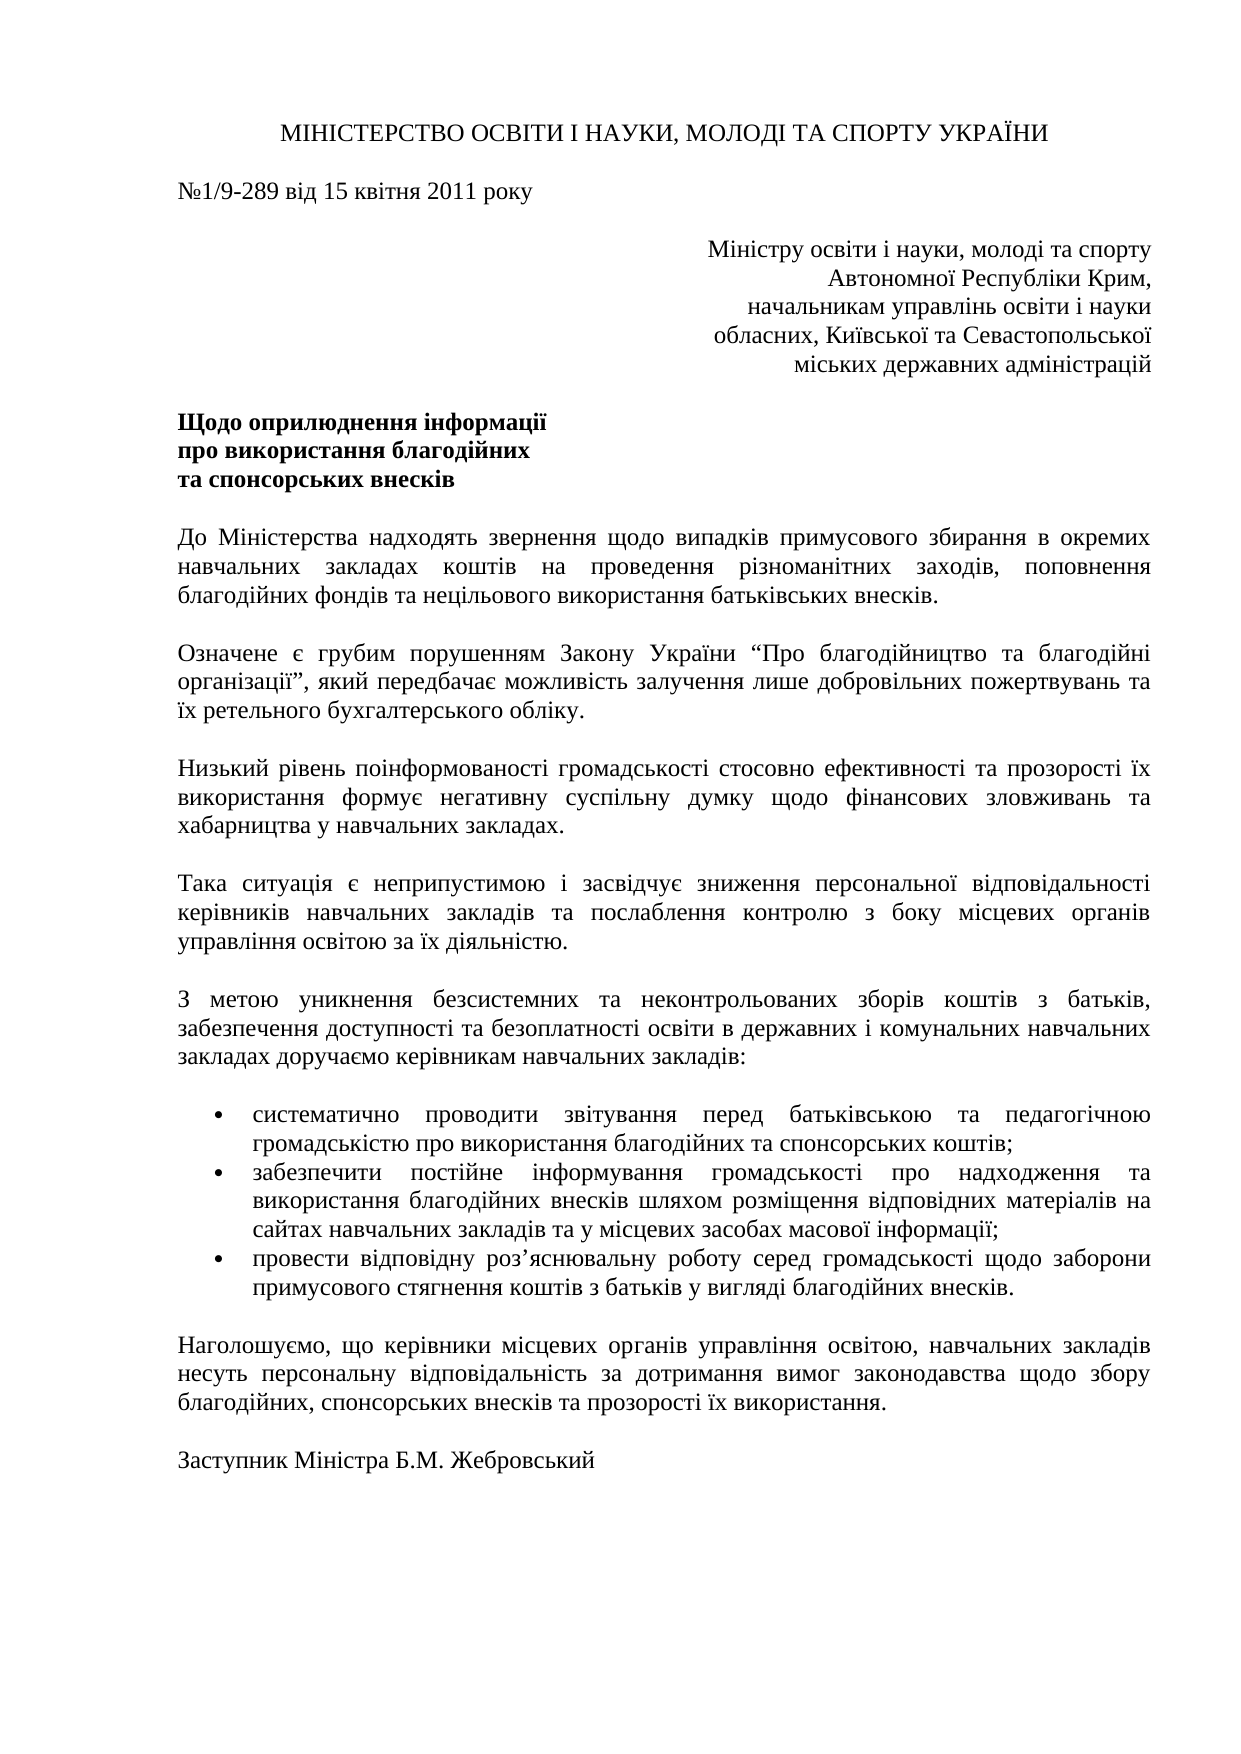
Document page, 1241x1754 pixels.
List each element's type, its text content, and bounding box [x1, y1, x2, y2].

text Заступник Міністра Б.М. Жебровський [177, 1445, 1152, 1474]
list систематично проводити звітування перед батьківською та педагогічною громадськістю про використання благодійних та спонсорських коштів; [215, 1099, 1152, 1157]
text Наголошуємо, що керівники місцевих органів управління освітою, навчальних закладів несуть персональну відповідальність за дотримання вимог законодавства щодо збору благодійних, спонсорських внесків та прозорості їх використання. [177, 1330, 1152, 1416]
text №1/9-289 від 15 квітня 2011 року [177, 176, 1152, 205]
list забезпечити постійне інформування громадськості про надходження та використання благодійних внесків шляхом розміщення відповідних матеріалів на сайтах навчальних закладів та у місцевих засобах масової інформації; [215, 1157, 1152, 1243]
text Низький рівень поінформованості громадськості стосовно ефективності та прозорості їх використання формує негативну суспільну думку щодо фінансових зловживань та хабарництва у навчальних закладах. [177, 753, 1152, 839]
text Міністру освіти і науки, молоді та спорту Автономної Республіки Крим, начальникам управлінь освіти і науки обласних, Київської та Севастопольської міських державних адміністрацій [177, 234, 1152, 378]
text До Міністерства надходять звернення щодо випадків примусового збирання в окремих навчальних закладах коштів на проведення різноманітних заходів, поповнення благодійних фондів та нецільового використання батьківських внесків. [177, 522, 1152, 608]
text МІНІСТЕРСТВО ОСВІТИ І НАУКИ, МОЛОДІ ТА СПОРТУ УКРАЇНИ [177, 118, 1152, 147]
text З метою уникнення безсистемних та неконтрольованих зборів коштів з батьків, забезпечення доступності та безоплатності освіти в державних і комунальних навчальних закладах доручаємо керівникам навчальних закладів: [177, 984, 1152, 1070]
list провести відповідну роз’яснювальну роботу серед громадськості щодо заборони примусового стягнення коштів з батьків у вигляді благодійних внесків. [215, 1243, 1152, 1301]
text Така ситуація є неприпустимою і засвідчує зниження персональної відповідальності керівників навчальних закладів та послаблення контролю з боку місцевих органів управління освітою за їх діяльністю. [177, 868, 1152, 955]
text Щодо оприлюднення інформації про використання благодійних та спонсорських внесків [177, 407, 1152, 493]
text Означене є грубим порушенням Закону України “Про благодійництво та благодійні організації”, який передбачає можливість залучення лише добровільних пожертвувань та їх ретельного бухгалтерського обліку. [177, 638, 1152, 724]
